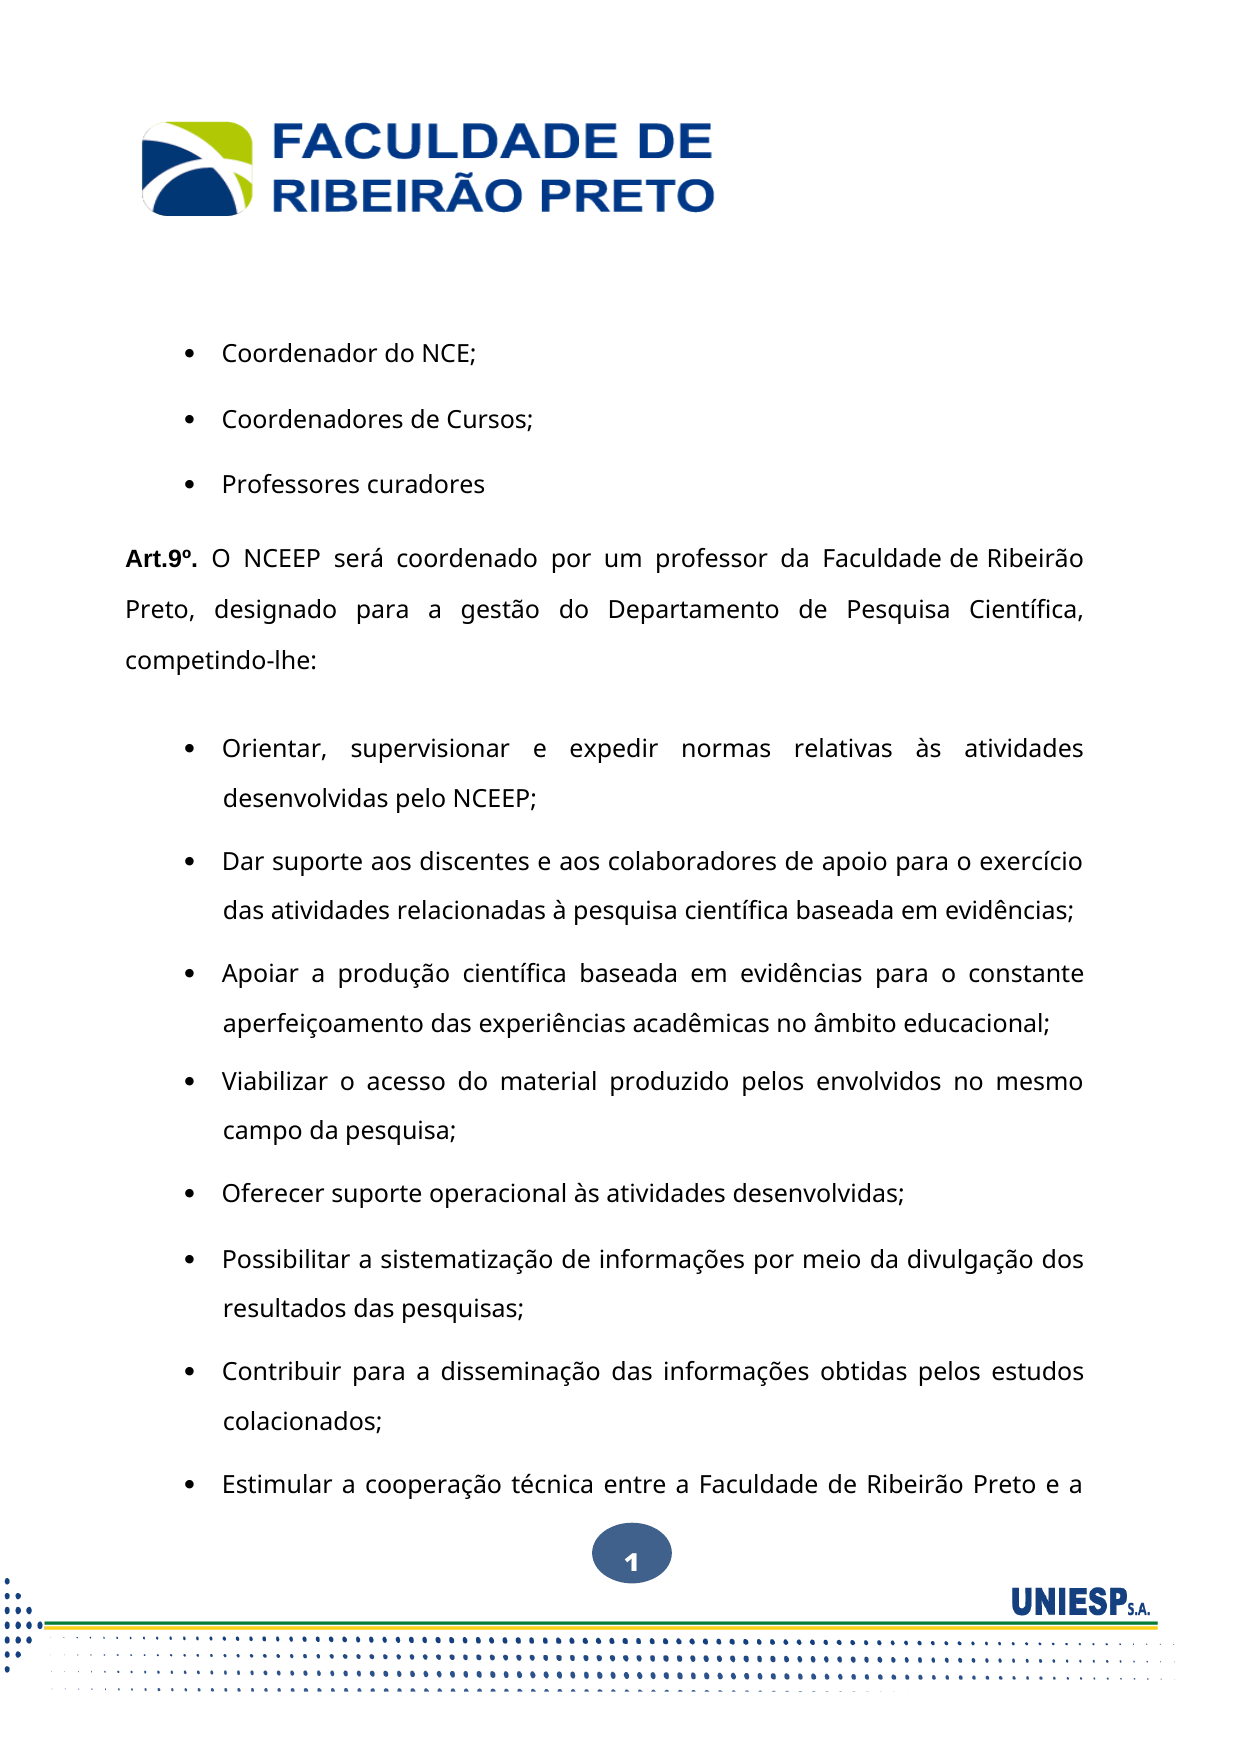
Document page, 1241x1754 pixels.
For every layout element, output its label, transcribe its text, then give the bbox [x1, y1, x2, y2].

list Contribuir para a disseminação das informações obtidas pelos estudos colacionados; [185, 1354, 1084, 1437]
list Professores curadores [185, 467, 1084, 501]
list Dar suporte aos discentes e aos colaboradores de apoio para o exercício das atividades relacionadas à pesquisa científica baseada em evidências; [185, 843, 1084, 927]
list Viabilizar o acesso do material produzido pelos envolvidos no mesmo campo da pesquisa; [185, 1063, 1084, 1147]
list Estimular a cooperação técnica entre a Faculdade de Ribeirão Preto e a Prefeitura Municipal, Empresários, Produtores rurais entre outros; [185, 1466, 1084, 1500]
list Oferecer suporte operacional às atividades desenvolvidas; [185, 1176, 1084, 1210]
list Apoiar a produção científica baseada em evidências para o constante aperfeiçoamento das experiências acadêmicas no âmbito educacional; [185, 956, 1084, 1039]
list Possibilitar a sistematização de informações por meio da divulgação dos resultados das pesquisas; [185, 1241, 1084, 1325]
text Art.9º. O NCEEP será coordenado por um professor da Faculdade de Ribeirão Preto, designado para a gestão do Departamento de Pesquisa Científica, competindo-lhe: [125, 541, 1084, 677]
picture [0, 1522, 1181, 1692]
list Orientar, supervisionar e expedir normas relativas às atividades desenvolvidas pelo NCEEP; [185, 731, 1084, 814]
list Coordenador do NCE; [185, 336, 1084, 370]
picture [125, 59, 729, 274]
list Coordenadores de Cursos; [185, 401, 1084, 435]
